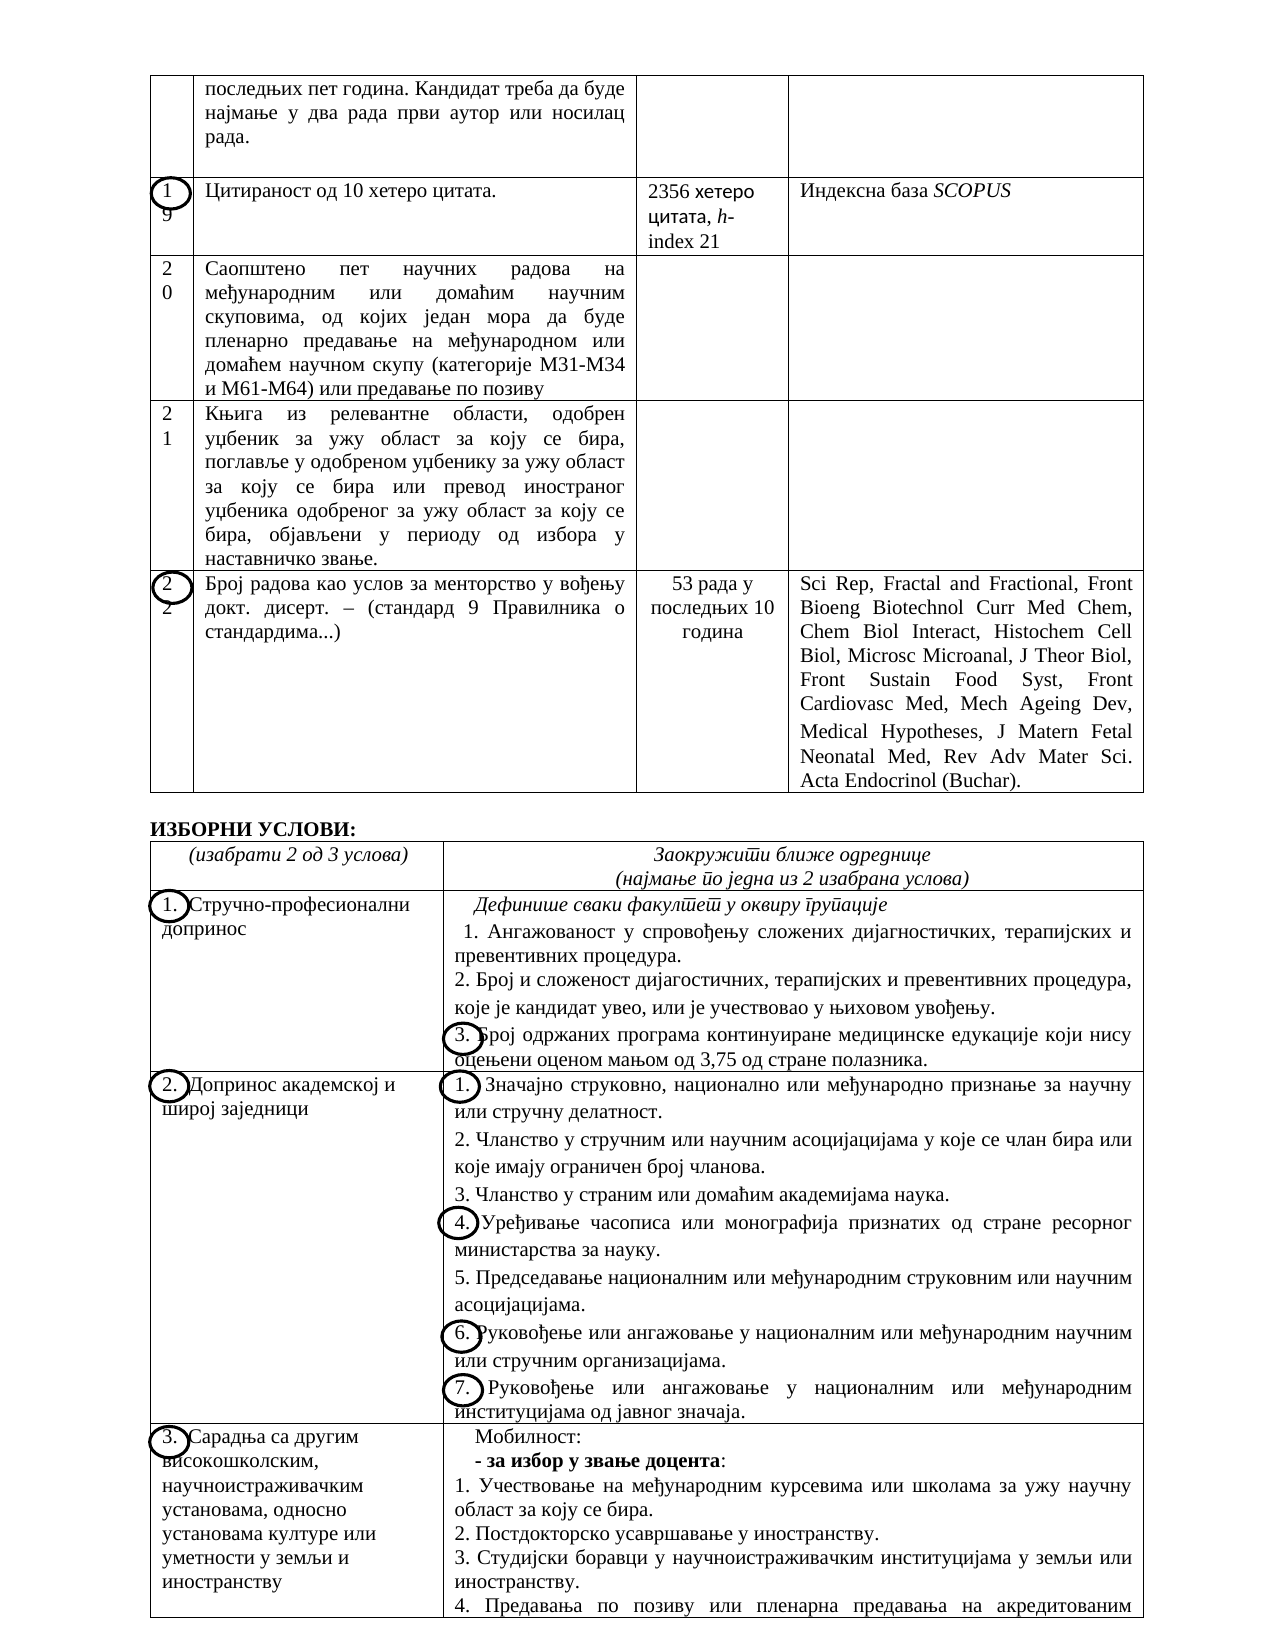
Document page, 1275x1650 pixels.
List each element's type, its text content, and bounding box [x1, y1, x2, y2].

table_cell [789, 401, 1143, 570]
table_header Заокружити ближе одреднице (најмање пo једна из 2 изабрана услова) [444, 842, 1143, 890]
table_cell Цитираност од 10 хетеро цитата. [194, 178, 636, 255]
table_cell [637, 256, 788, 400]
table_cell 18 [151, 76, 193, 177]
table_cell 20 [151, 256, 193, 400]
table_cell Дефинише сваки факултет у оквиру групације 1. Ангажованост у спровођењу сложених дијагностичких, терапијских и превентивних процедура. 2. Број и сложеност дијагостичних, терапијских и превентивних процедура, које је кандидат увео, или је учествовао у њиховом увођењу. 3. Број одржаних програма континуиране медицинске едукације који нису оцењени оценом мањом од 3,75 од стране полазника. [444, 891, 1143, 1071]
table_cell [194, 76, 636, 177]
table_cell Књига из релевантне области, одобрен уџбеник за ужу област за коју се бира, поглавље у одобреном уџбенику за ужу област за коју се бира или превод иностраног уџбеника одобреног за ужу област за коју се бира, објављени у периоду од избора у наставничко звање. [194, 401, 636, 570]
table_cell [789, 256, 1143, 400]
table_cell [151, 1424, 443, 1617]
table_cell 19 [151, 178, 193, 255]
table_cell 2356 хетеро цитата, h-index 21 [637, 178, 788, 255]
table_cell 21 [151, 401, 193, 570]
text ИЗБОРНИ УСЛОВИ: [150, 817, 1125, 841]
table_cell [444, 1424, 1143, 1617]
table_cell 2. Допринос академској и широј заједници [151, 1072, 443, 1423]
table_cell 1. Стручно-професионални допринос [151, 891, 443, 1071]
table_cell Sci Rep, Fractal and Fractional, Front Bioeng Biotechnol Curr Med Chem, Chem Biol Interact, Histochem Cell Biol, Microsc Microanal, J Theor Biol, Front Sustain Food Syst, Front Cardiovasc Med, Mech Ageing Dev, Medical Hypotheses, J Matern Fetal Neonatal Med, Rev Adv Mater Sci. Acta Endocrinol (Buchar). [789, 571, 1143, 792]
table_cell Саопштено пет научних радова на међународним или домаћим научним скуповима, од којих један мора да буде пленарно предавање на међународном или домаћем научном скупу (категорије М31-М34 и М61-М64) или предавање по позиву [194, 256, 636, 400]
table_cell [637, 401, 788, 570]
table_cell [789, 76, 1143, 177]
table_header (изабрати 2 од 3 услова) [151, 842, 443, 890]
table_cell 1. Значајно струковно, национално или међународно признање за научну или стручну делатност. 2. Чланство у стручним или научним асоцијацијама у које се члан бира или које имају ограничен број чланова. 3. Чланство у страним или домаћим академијама наука. 4. Уређивање часописа или монографија признатих од стране ресорног министарства за науку. 5. Председавање националним или међународним струковним или научним асоцијацијама. 6. Руковођење или ангажовање у националним или међународним научним или стручним организацијама. 7. Руковођење или ангажовање у националним или међународним институцијама од јавног значаја. [444, 1072, 1143, 1423]
table_cell [637, 76, 788, 177]
table_cell 53 рада у последњих 10 година [637, 571, 788, 792]
table_cell Индексна база SCOPUS [789, 178, 1143, 255]
table_cell 22 [151, 593, 193, 792]
table_cell 22 [155, 574, 190, 601]
table_cell Број радова као услов за менторство у вођењу докт. дисерт. – (стандард 9 Правилника о стандардима...) [194, 571, 636, 792]
